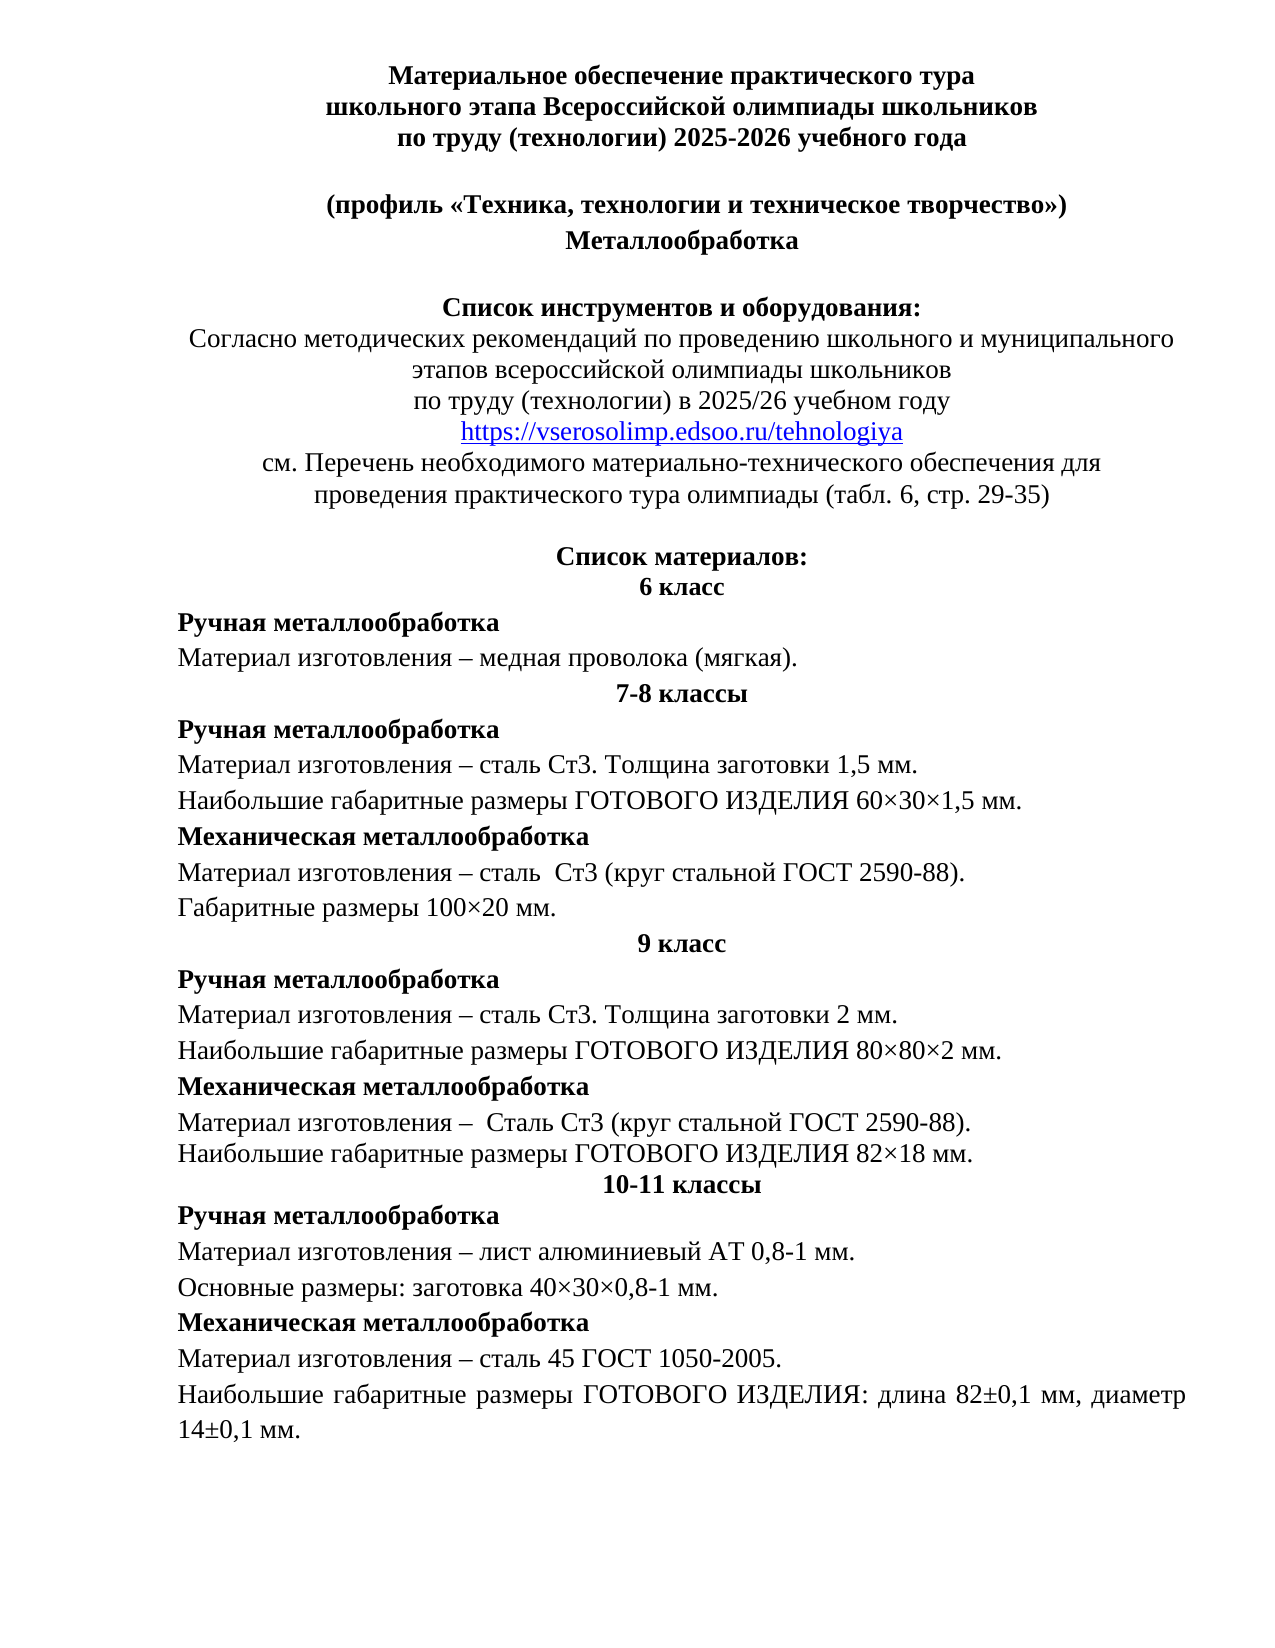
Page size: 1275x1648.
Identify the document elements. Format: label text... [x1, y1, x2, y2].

text по труду (технологии) в 2025/26 учебном году [177, 384, 1186, 415]
text Металлообработка [177, 224, 1186, 255]
text Механическая металлообработка [177, 1070, 1186, 1101]
text 9 класс [177, 927, 1186, 958]
text Список материалов: [177, 540, 1186, 571]
text Габаритные размеры 100×20 мм. [177, 891, 1186, 923]
text https://vserosolimp.edsoo.ru/tehnologiya [177, 415, 1186, 447]
text Ручная металлообработка [177, 713, 1186, 744]
text Материал изготовления – сталь Ст3 (круг стальной ГОСТ 2590-88). [177, 856, 1186, 887]
text 6 класс [177, 571, 1186, 601]
text Материал изготовления – сталь Ст3. Толщина заготовки 2 мм. Наибольшие габаритные размеры ГОТОВОГО ИЗДЕЛИЯ 80×80×2 мм. [177, 999, 1186, 1066]
text Ручная металлообработка [177, 1199, 1186, 1230]
text Механическая металлообработка [177, 820, 1186, 851]
text Материал изготовления – лист алюминиевый АТ 0,8-1 мм. [177, 1235, 1186, 1266]
text Ручная металлообработка [177, 606, 1186, 637]
text Материальное обеспечение практического тура [177, 59, 1186, 90]
text Материал изготовления – сталь 45 ГОСТ 1050-2005. Наибольшие габаритные размеры ГОТОВОГО ИЗДЕЛИЯ: длина 82±0,1 мм, диаметр 14±0,1 мм. [177, 1342, 1186, 1445]
text Материал изготовления – сталь Ст3. Толщина заготовки 1,5 мм. Наибольшие габаритные размеры ГОТОВОГО ИЗДЕЛИЯ 60×30×1,5 мм. [177, 748, 1186, 815]
text 10-11 классы [177, 1168, 1186, 1199]
text Основные размеры: заготовка 40×30×0,8-1 мм. [177, 1271, 1186, 1302]
text Ручная металлообработка [177, 963, 1186, 994]
text проведения практического тура олимпиады (табл. 6, стр. 29-35) [177, 478, 1186, 509]
text Материал изготовления – Сталь Ст3 (круг стальной ГОСТ 2590-88). [177, 1106, 1186, 1137]
text Согласно методических рекомендаций по проведению школьного и муниципального этапов всероссийской олимпиады школьников [177, 322, 1186, 384]
text по труду (технологии) 2025-2026 учебного года [177, 121, 1186, 152]
text Материал изготовления – медная проволока (мягкая). [177, 641, 1186, 672]
text Механическая металлообработка [177, 1306, 1186, 1338]
text Список инструментов и оборудования: [177, 291, 1186, 322]
text Наибольшие габаритные размеры ГОТОВОГО ИЗДЕЛИЯ 82×18 мм. [177, 1137, 1186, 1168]
text школьного этапа Всероссийской олимпиады школьников [177, 90, 1186, 121]
text (профиль «Техника, технологии и техническое творчество») [177, 188, 1186, 219]
text см. Перечень необходимого материально-технического обеспечения для [177, 447, 1186, 478]
text 7-8 классы [177, 677, 1186, 708]
